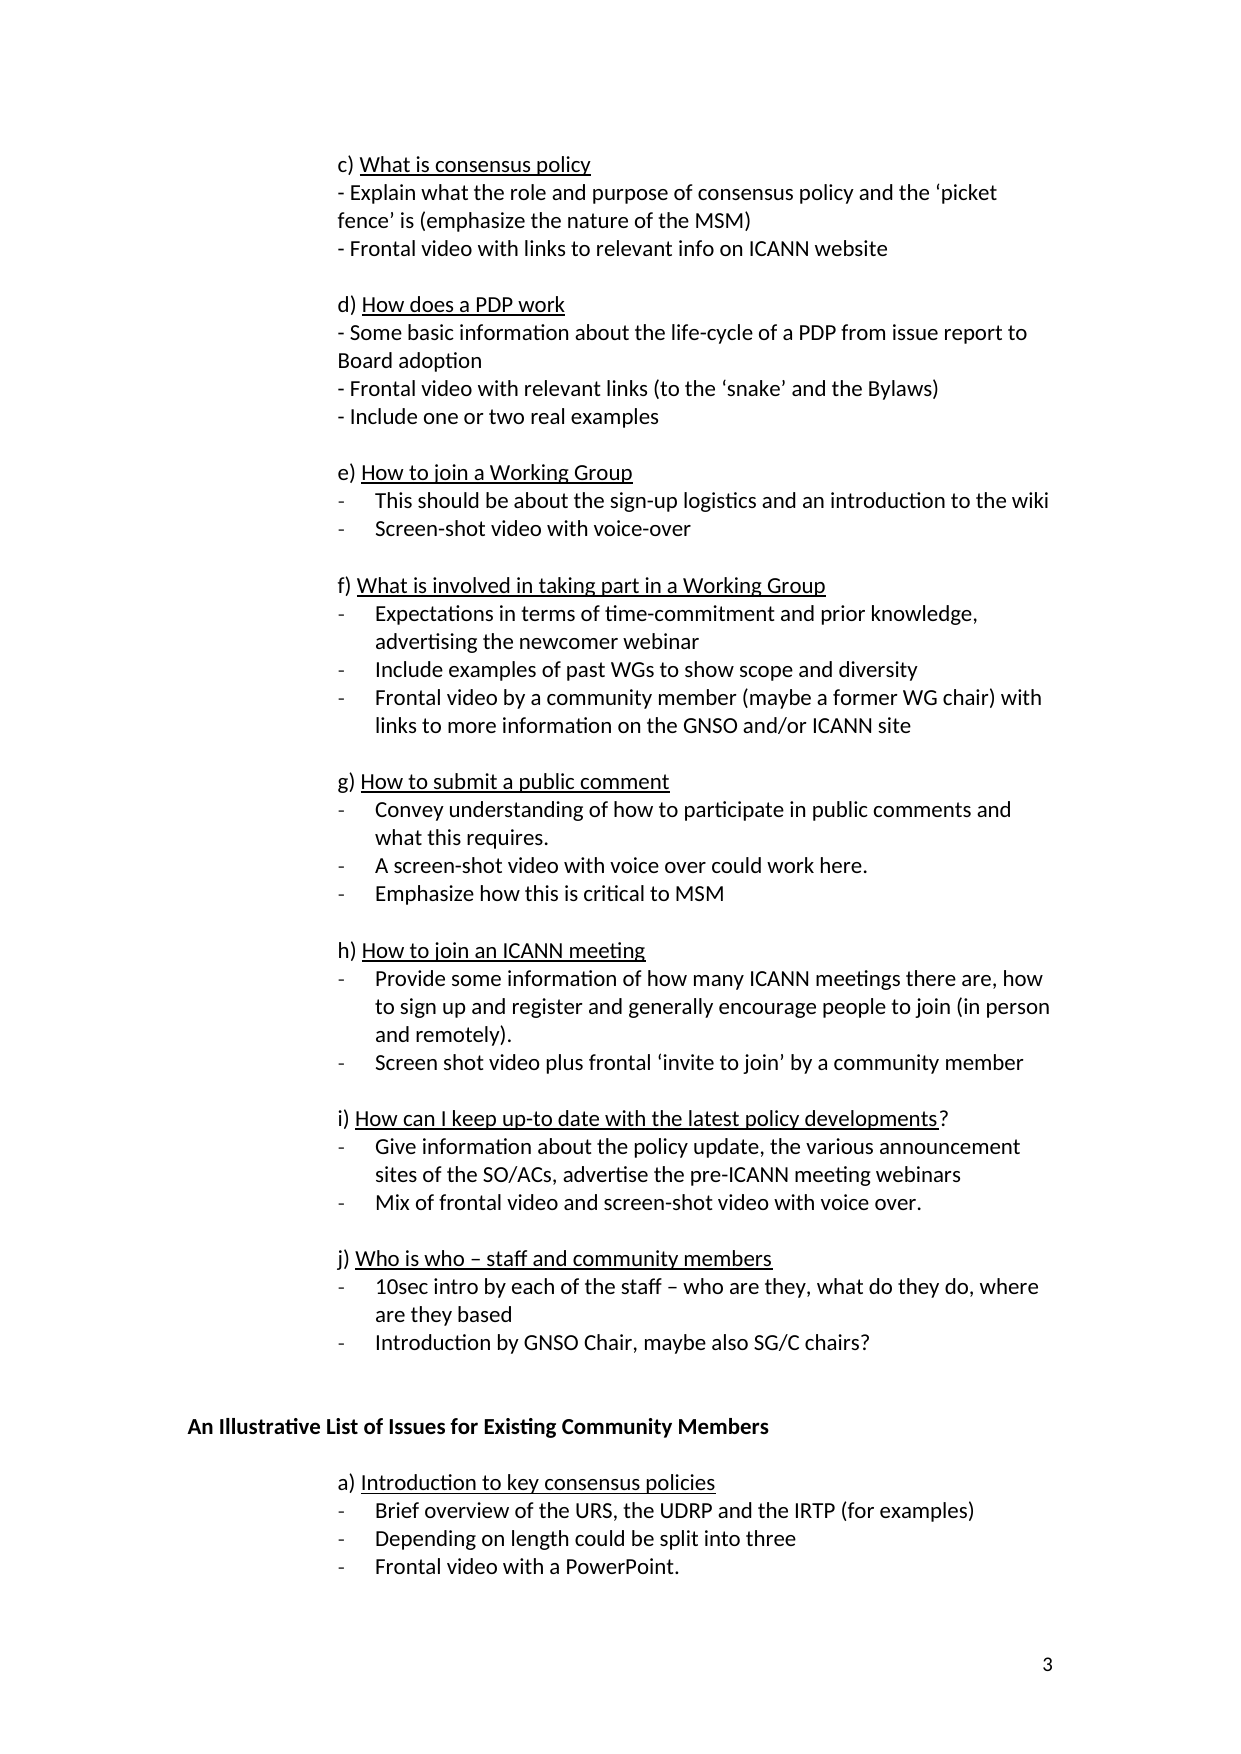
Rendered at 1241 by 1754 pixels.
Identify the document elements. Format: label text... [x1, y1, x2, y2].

text d) How does a PDP work [187, 290, 1053, 318]
list A screen-shot video with voice over could work here. [337, 851, 1053, 879]
list This should be about the sign-up logistics and an introduction to the wiki [337, 486, 1053, 514]
text j) Who is who – staff and community members [187, 1244, 1053, 1272]
text a) Introduction to key consensus policies [187, 1468, 1053, 1496]
text g) How to submit a public comment [187, 767, 1053, 795]
text e) How to join a Working Group [187, 458, 1053, 486]
list 10sec intro by each of the staff – who are they, what do they do, where are they based [337, 1272, 1053, 1328]
text - Explain what the role and purpose of consensus policy and the ‘picket fence’ is (emphasize the nature of the MSM) [337, 178, 1053, 234]
list Frontal video by a community member (maybe a former WG chair) with links to more information on the GNSO and/or ICANN site [337, 683, 1053, 739]
list Depending on length could be split into three [337, 1524, 1053, 1552]
list Include examples of past WGs to show scope and diversity [337, 655, 1053, 683]
list Screen-shot video with voice-over [337, 514, 1053, 542]
list Emphasize how this is critical to MSM [337, 879, 1053, 907]
list Introduction by GNSO Chair, maybe also SG/C chairs? [337, 1328, 1053, 1356]
list Convey understanding of how to participate in public comments and what this requires. [337, 795, 1053, 851]
list Expectations in terms of time-commitment and prior knowledge, advertising the newcomer webinar [337, 599, 1053, 655]
text - Some basic information about the life-cycle of a PDP from issue report to Board adoption [337, 318, 1053, 374]
text - Frontal video with relevant links (to the ‘snake’ and the Bylaws) [187, 374, 1053, 402]
list Brief overview of the URS, the UDRP and the IRTP (for examples) [337, 1496, 1053, 1524]
text c) What is consensus policy [187, 150, 1053, 178]
text An Illustrative List of Issues for Existing Community Members [187, 1412, 1053, 1440]
list Screen shot video plus frontal ‘invite to join’ by a community member [337, 1048, 1053, 1076]
list Provide some information of how many ICANN meetings there are, how to sign up and register and generally encourage people to join (in person and remotely). [337, 964, 1053, 1048]
text - Include one or two real examples [187, 402, 1053, 430]
list Mix of frontal video and screen-shot video with voice over. [337, 1188, 1053, 1216]
text f) What is involved in taking part in a Working Group [187, 571, 1053, 599]
text i) How can I keep up-to date with the latest policy developments? [187, 1104, 1053, 1132]
text h) How to join an ICANN meeting [187, 936, 1053, 964]
list Frontal video with a PowerPoint. [337, 1552, 1053, 1581]
list Give information about the policy update, the various announcement sites of the SO/ACs, advertise the pre-ICANN meeting webinars [337, 1132, 1053, 1188]
text - Frontal video with links to relevant info on ICANN website [187, 234, 1053, 262]
